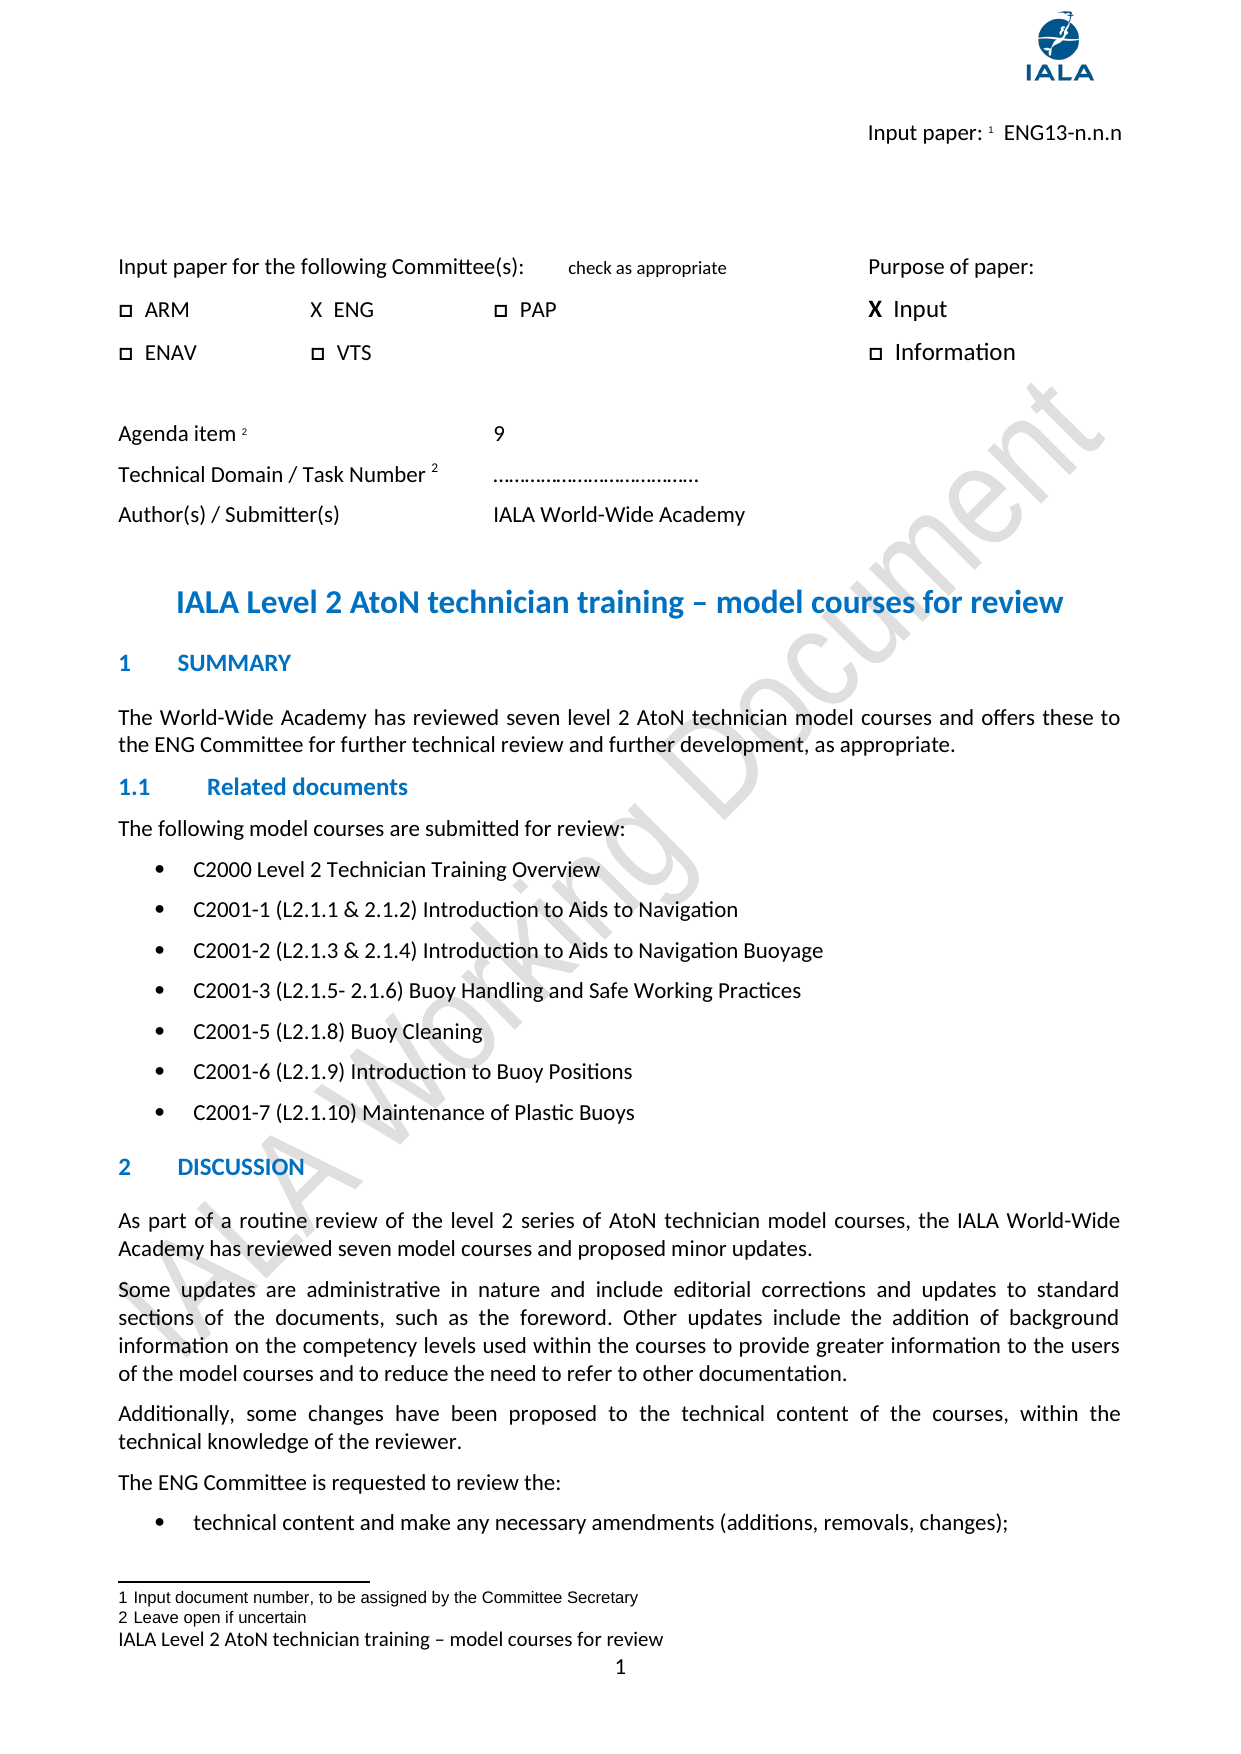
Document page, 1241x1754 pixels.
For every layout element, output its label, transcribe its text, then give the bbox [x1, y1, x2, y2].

list C2001-5 (L2.1.8) Buoy Cleaning [156, 1017, 1122, 1045]
text Some updates are administrative in nature and include editorial corrections and updates to standard sections of the documents, such as the foreword. Other updates include the addition of background information on the competency levels used within the courses to provide greater information to the users of the model courses and to reduce the need to refer to other documentation. [118, 1275, 1122, 1387]
subtitle Summary [118, 647, 1122, 678]
picture [1011, 3, 1106, 96]
text Additionally, some changes have been proposed to the technical content of the courses, within the technical knowledge of the reviewer. [118, 1399, 1122, 1456]
subtitle Discussion [118, 1151, 1122, 1181]
list C2001-1 (L2.1.1 & 2.1.2) Introduction to Aids to Navigation [156, 895, 1122, 923]
text Agenda item 9 [118, 419, 1122, 447]
text The ENG Committee is requested to review the: [118, 1468, 1122, 1496]
text Author(s) / Submitter(s) IALA World-Wide Academy [118, 500, 1122, 528]
list C2000 Level 2 Technician Training Overview [156, 855, 1122, 883]
text Technical Domain / Task Number 2 ………………………………… [118, 460, 1122, 488]
list C2001-6 (L2.1.9) Introduction to Buoy Positions [156, 1057, 1122, 1085]
subtitle Related documents [118, 771, 1122, 802]
text The World-Wide Academy has reviewed seven level 2 AtoN technician model courses and offers these to the ENG Committee for further technical review and further development, as appropriate. [118, 703, 1122, 759]
title IALA Level 2 AtoN technician training – model courses for review [118, 581, 1122, 622]
text □ ARM X ENG □ PAP X Input [118, 293, 1122, 323]
list C2001-3 (L2.1.5- 2.1.6) Buoy Handling and Safe Working Practices [156, 976, 1122, 1004]
list C2001-2 (L2.1.3 & 2.1.4) Introduction to Aids to Navigation Buoyage [156, 936, 1122, 964]
text The following model courses are submitted for review: [118, 814, 1122, 842]
list technical content and make any necessary amendments (additions, removals, changes); [156, 1508, 1122, 1537]
text Input paper for the following Committee(s): check as appropriate Purpose of paper: [118, 252, 1122, 280]
list C2001-7 (L2.1.10) Maintenance of Plastic Buoys [156, 1098, 1122, 1126]
text As part of a routine review of the level 2 series of AtoN technician model courses, the IALA World-Wide Academy has reviewed seven model courses and proposed minor updates. [118, 1206, 1122, 1262]
text □ ENAV □ VTS □ Information [118, 336, 1122, 366]
text Input paper: ENG13-n.n.n [118, 118, 1122, 146]
